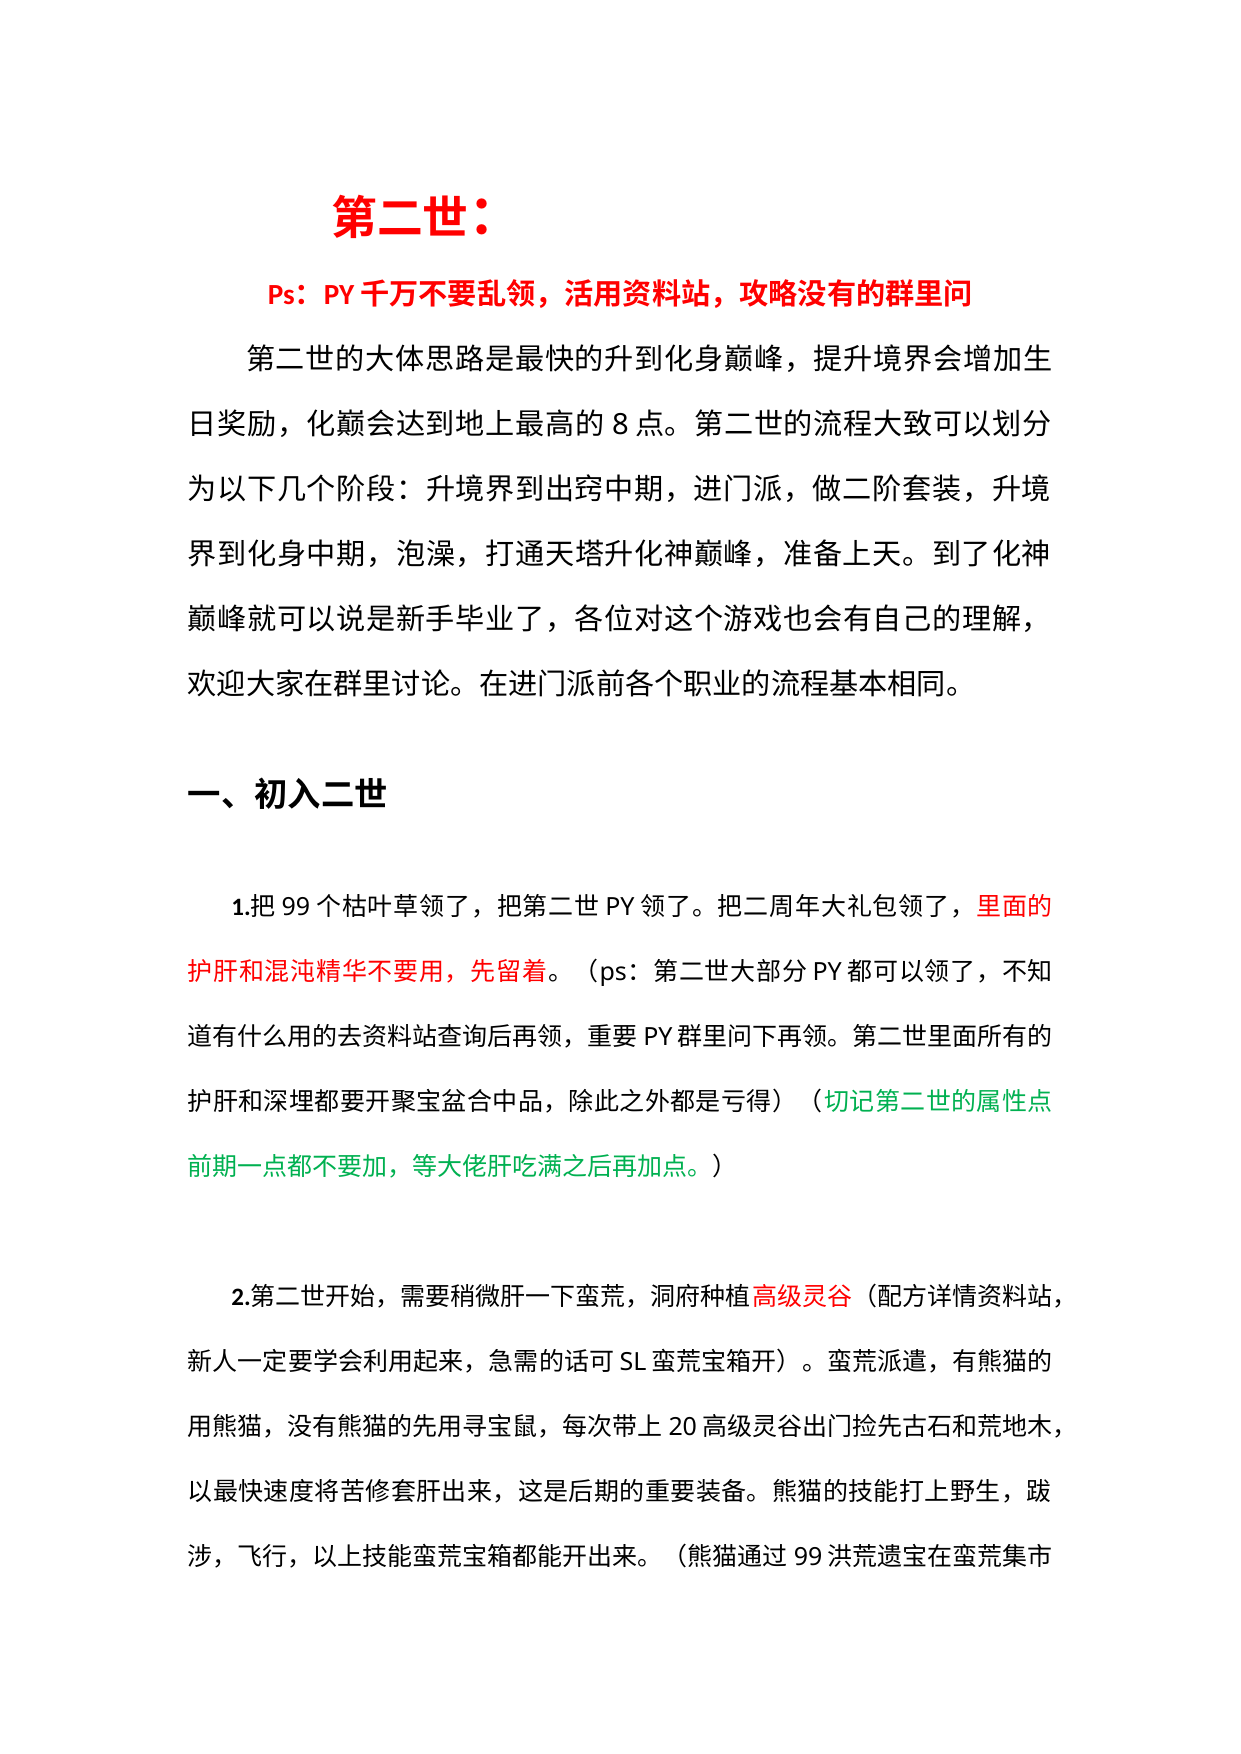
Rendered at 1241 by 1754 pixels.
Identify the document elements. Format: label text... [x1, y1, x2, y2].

text 第一世到此结束。 第二世： [187, 162, 1053, 259]
text Ps：PY千万不要乱领，活用资料站，攻略没有的群里问 [187, 259, 1053, 324]
subtitle 初入二世 [187, 759, 1053, 824]
list 把99个枯叶草领了，把第二世PY领了。把二周年大礼包领了，里面的护肝和混沌精华不要用，先留着。（ps：第二世大部分PY都可以领了，不知道有什么用的去资料站查询后再领，重要PY群里问下再领。第二世里面所有的护肝和深埋都要开聚宝盆合中品，除此之外都是亏得）（切记第二世的属性点前期一点都不要加，等大佬肝吃满之后再加点。） [187, 872, 1053, 1197]
text 第二世的大体思路是最快的升到化身巅峰，提升境界会增加生日奖励，化巅会达到地上最高的8点。第二世的流程大致可以划分为以下几个阶段：升境界到出窍中期，进门派，做二阶套装，升境界到化身中期，泡澡，打通天塔升化神巅峰，准备上天。到了化神巅峰就可以说是新手毕业了，各位对这个游戏也会有自己的理解，欢迎大家在群里讨论。在进门派前各个职业的流程基本相同。 [187, 324, 1053, 714]
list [187, 1262, 1053, 1587]
